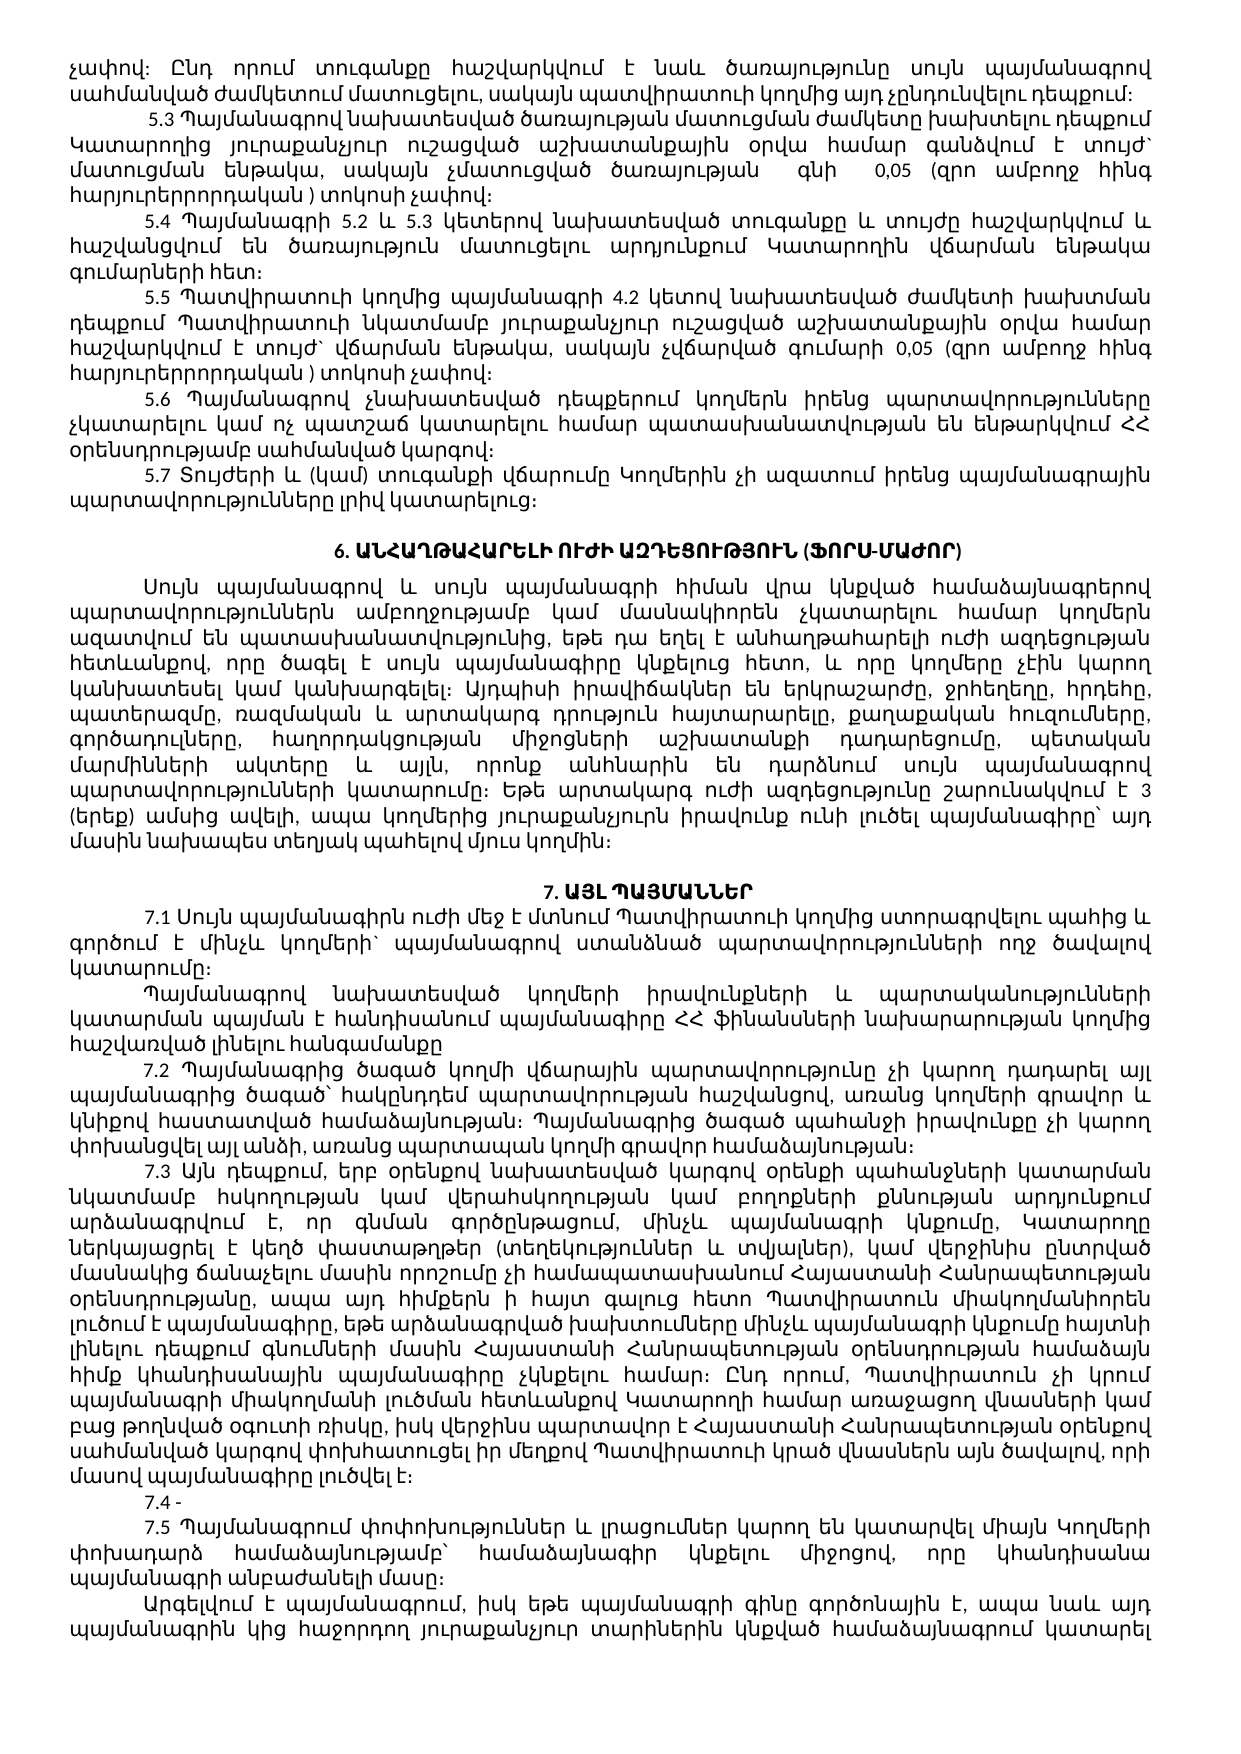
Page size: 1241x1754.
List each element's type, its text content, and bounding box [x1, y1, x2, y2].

text 7.3 Այն դեպքում, երբ օրենքով նախատեսված կարգով օրենքի պահանջների կատարման նկատմամբ հսկողության կամ վերահսկողության կամ բողոքների քննության արդյունքում արձանագրվում է, որ գնման գործընթացում, մինչև պայմանագրի կնքումը, Կատարողը ներկայացրել է կեղծ փաստաթղթեր (տեղեկություններ և տվյալներ), կամ վերջինիս ընտրված մասնակից ճանաչելու մասին որոշումը չի համապատասխանում Հայաստանի Հանրապետության օրենսդրությանը, ապա այդ հիմքերն ի հայտ գալուց հետո Պատվիրատուն միակողմանիորեն լուծում է պայմանագիրը, եթե արձանագրված խախտումները մինչև պայմանագրի կնքումը հայտնի լինելու դեպքում գնումների մասին Հայաստանի Հանրապետության օրենսդրության համաձայն հիմք կհանդիսանային պայմանագիրը չկնքելու համար։ Ընդ որում, Պատվիրատուն չի կրում պայմանագրի միակողմանի լուծման հետևանքով Կատարողի համար առաջացող վնասների կամ բաց թողնված օգուտի ռիսկը, իսկ վերջինս պարտավոր է Հայաստանի Հանրապետության օրենքով սահմանված կարգով փոխհատուցել իր մեղքով Պատվիրատուի կրած վնասներն այն ծավալով, որի մասով պայմանագիրը լուծվել է։ [69, 1159, 1152, 1489]
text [69, 1591, 1152, 1642]
text 7.1 Սույն պայմանագիրն ուժի մեջ է մտնում Պատվիրատուի կողմից ստորագրվելու պահից և գործում է մինչև կողմերի` պայմանագրով ստանձնած պարտավորությունների ողջ ծավալով կատարումը։ [69, 904, 1152, 981]
text 6. ԱՆՀԱՂԹԱՀԱՐԵԼԻ ՈՒԺԻ ԱԶԴԵՑՈՒԹՅՈՒՆ (ՖՈՐՍ-ՄԱԺՈՐ) [69, 538, 1152, 564]
text 5.4 Պայմանագրի 5.2 և 5.3 կետերով նախատեսված տուգանքը և տույժը հաշվարկվում և հաշվանցվում են ծառայություն մատուցելու արդյունքում Կատարողին վճարման ենթակա գումարների հետ։ [69, 208, 1152, 284]
text Սույն պայմանագրով և սույն պայմանագրի հիման վրա կնքված համաձայնագրերով պարտավորություններն ամբողջությամբ կամ մասնակիորեն չկատարելու համար կողմերն ազատվում են պատասխանատվությունից, եթե դա եղել է անհաղթահարելի ուժի ազդեցության հետևանքով, որը ծագել է սույն պայմանագիրը կնքելուց հետո, և որը կողմերը չէին կարող կանխատեսել կամ կանխարգելել։ Այդպիսի իրավիճակներ են երկրաշարժը, ջրհեղեղը, հրդեհը, պատերազմը, ռազմական և արտակարգ դրություն հայտարարելը, քաղաքական հուզումները, գործադուլները, հաղորդակցության միջոցների աշխատանքի դադարեցումը, պետական մարմինների ակտերը և այլն, որոնք անհնարին են դարձնում սույն պայմանագրով պարտավորությունների կատարումը։ Եթե արտակարգ ուժի ազդեցությունը շարունակվում է 3 (երեք) ամսից ավելի, ապա կողմերից յուրաքանչյուրն իրավունք ունի լուծել պայմանագիրը՝ այդ մասին նախապես տեղյակ պահելով մյուս կողմին։ [69, 574, 1152, 854]
text 5.3 Պայմանագրով նախատեսված ծառայության մատուցման ժամկետը խախտելու դեպքում Կատարողից յուրաքանչյուր ուշացված աշխատանքային օրվա համար գանձվում է տույժ` մատուցման ենթակա, սակայն չմատուցված ծառայության գնի 0,05 (զրո ամբողջ հինգ հարյուրերրորդական ) տոկոսի չափով։ [69, 106, 1152, 208]
text 7.5 Պայմանագրում փոփոխություններ և լրացումներ կարող են կատարվել միայն Կողմերի փոխադարձ համաձայնությամբ՝ համաձայնագիր կնքելու միջոցով, որը կհանդիսանա պայմանագրի անբաժանելի մասը։ [69, 1514, 1152, 1591]
text 5.5 Պատվիրատուի կողմից պայմանագրի 4.2 կետով նախատեսված ժամկետի խախտման դեպքում Պատվիրատուի նկատմամբ յուրաքանչյուր ուշացված աշխատանքային օրվա համար հաշվարկվում է տույժ` վճարման ենթակա, սակայն չվճարված գումարի 0,05 (զրո ամբողջ հինգ հարյուրերրորդական ) տոկոսի չափով։ [69, 284, 1152, 386]
text 5.7 Տույժերի և (կամ) տուգանքի վճարումը Կողմերին չի ազատում իրենց պայմանագրային պարտավորությունները լրիվ կատարելուց։ [69, 462, 1152, 513]
text 7.4 - [69, 1489, 1152, 1514]
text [69, 56, 1152, 106]
text 5.6 Պայմանագրով չնախատեսված դեպքերում կողմերն իրենց պարտավորությունները չկատարելու կամ ոչ պատշաճ կատարելու համար պատասխանատվության են ենթարկվում ՀՀ օրենսդրությամբ սահմանված կարգով։ [69, 386, 1152, 462]
text Պայմանագրով նախատեսված կողմերի իրավունքների և պարտականությունների կատարման պայման է հանդիսանում պայմանագիրը ՀՀ ֆինանսների նախարարության կողմից հաշվառված լինելու հանգամանքը [69, 981, 1152, 1057]
text 7.2 Պայմանագրից ծագած կողմի վճարային պարտավորությունը չի կարող դադարել այլ պայմանագրից ծագած՝ հակընդդեմ պարտավորության հաշվանցով, առանց կողմերի գրավոր և կնիքով հաստատված համաձայնության։ Պայմանագրից ծագած պահանջի իրավունքը չի կարող փոխանցվել այլ անձի, առանց պարտապան կողմի գրավոր համաձայնության։ [69, 1057, 1152, 1159]
text 7. ԱՅԼ ՊԱՅՄԱՆՆԵՐ [69, 879, 1152, 904]
